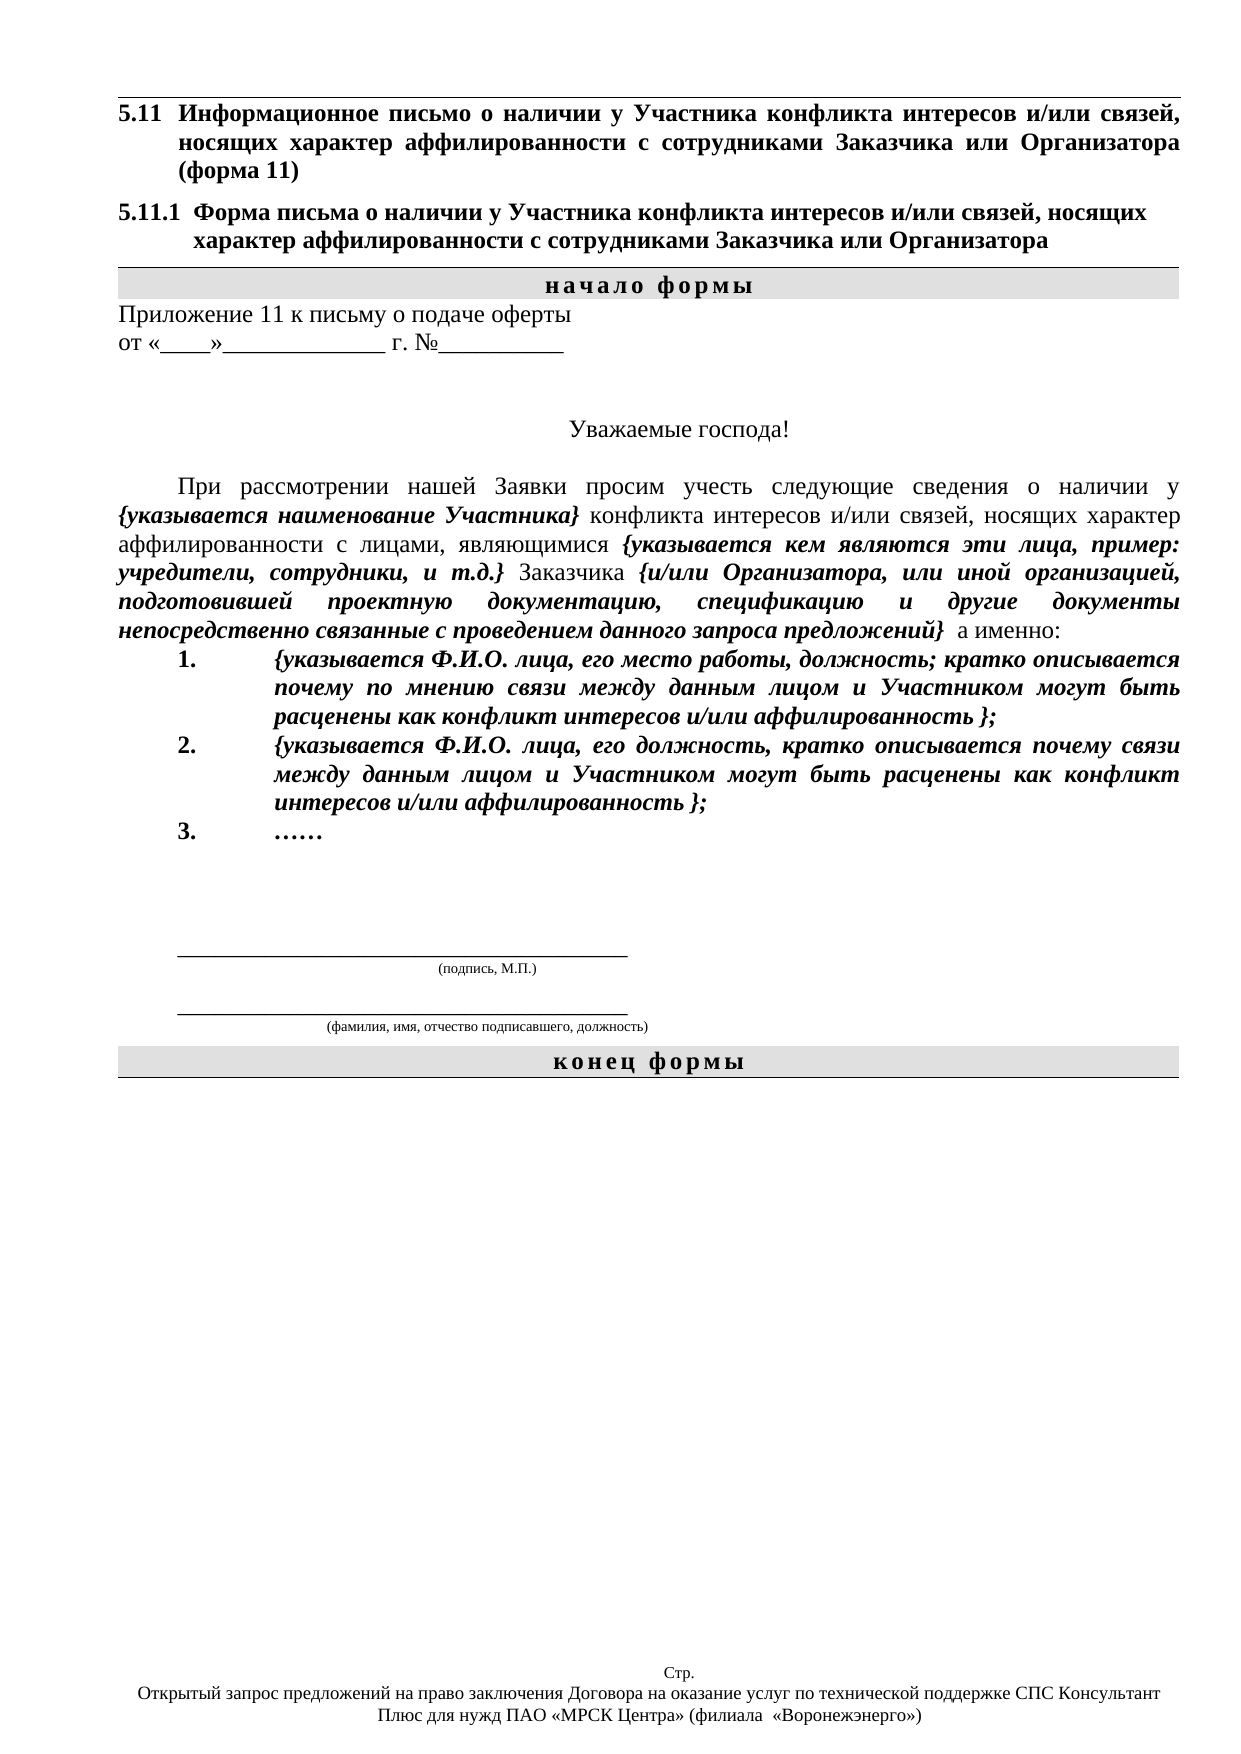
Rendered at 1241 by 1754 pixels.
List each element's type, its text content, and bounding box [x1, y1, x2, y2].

subtitle Форма письма о наличии у Участника конфликта интересов и/или связей, носящих характер аффилированности с сотрудниками Заказчика или Организатора [118, 197, 1181, 254]
text Уважаемые господа! [118, 414, 1181, 442]
list {указывается Ф.И.О. лица, его место работы, должность; кратко описывается почему по мнению связи между данным лицом и Участником могут быть расценены как конфликт интересов и/или аффилированность }; [177, 644, 1181, 730]
subtitle Информационное письмо о наличии у Участника конфликта интересов и/или связей, носящих характер аффилированности с сотрудниками Заказчика или Организатора (форма 11) [118, 98, 1181, 184]
text ____________________________________ [118, 931, 1181, 960]
list …… [177, 816, 1181, 845]
text (подпись, М.П.) [118, 960, 797, 989]
text начало формы [118, 268, 1179, 299]
text Приложение 11 к письму о подаче оферты от «____»_____________ г. №__________ [118, 299, 1181, 356]
text При рассмотрении нашей Заявки просим учесть следующие сведения о наличии у {указывается наименование Участника} конфликта интересов и/или связей, носящих характер аффилированности с лицами, являющимися {указывается кем являются эти лица, пример: учредители, сотрудники, и т.д.} Заказчика {и/или Организатора, или иной организацией, подготовившей проектную документацию, спецификацию и другие документы непосредственно связанные с проведением данного запроса предложений} а именно: [118, 471, 1181, 644]
text (фамилия, имя, отчество подписавшего, должность) [118, 1017, 797, 1046]
text конец формы [118, 1046, 1179, 1077]
list {указывается Ф.И.О. лица, его должность, кратко описывается почему связи между данным лицом и Участником могут быть расценены как конфликт интересов и/или аффилированность }; [177, 730, 1181, 816]
text ____________________________________ [118, 989, 1181, 1017]
